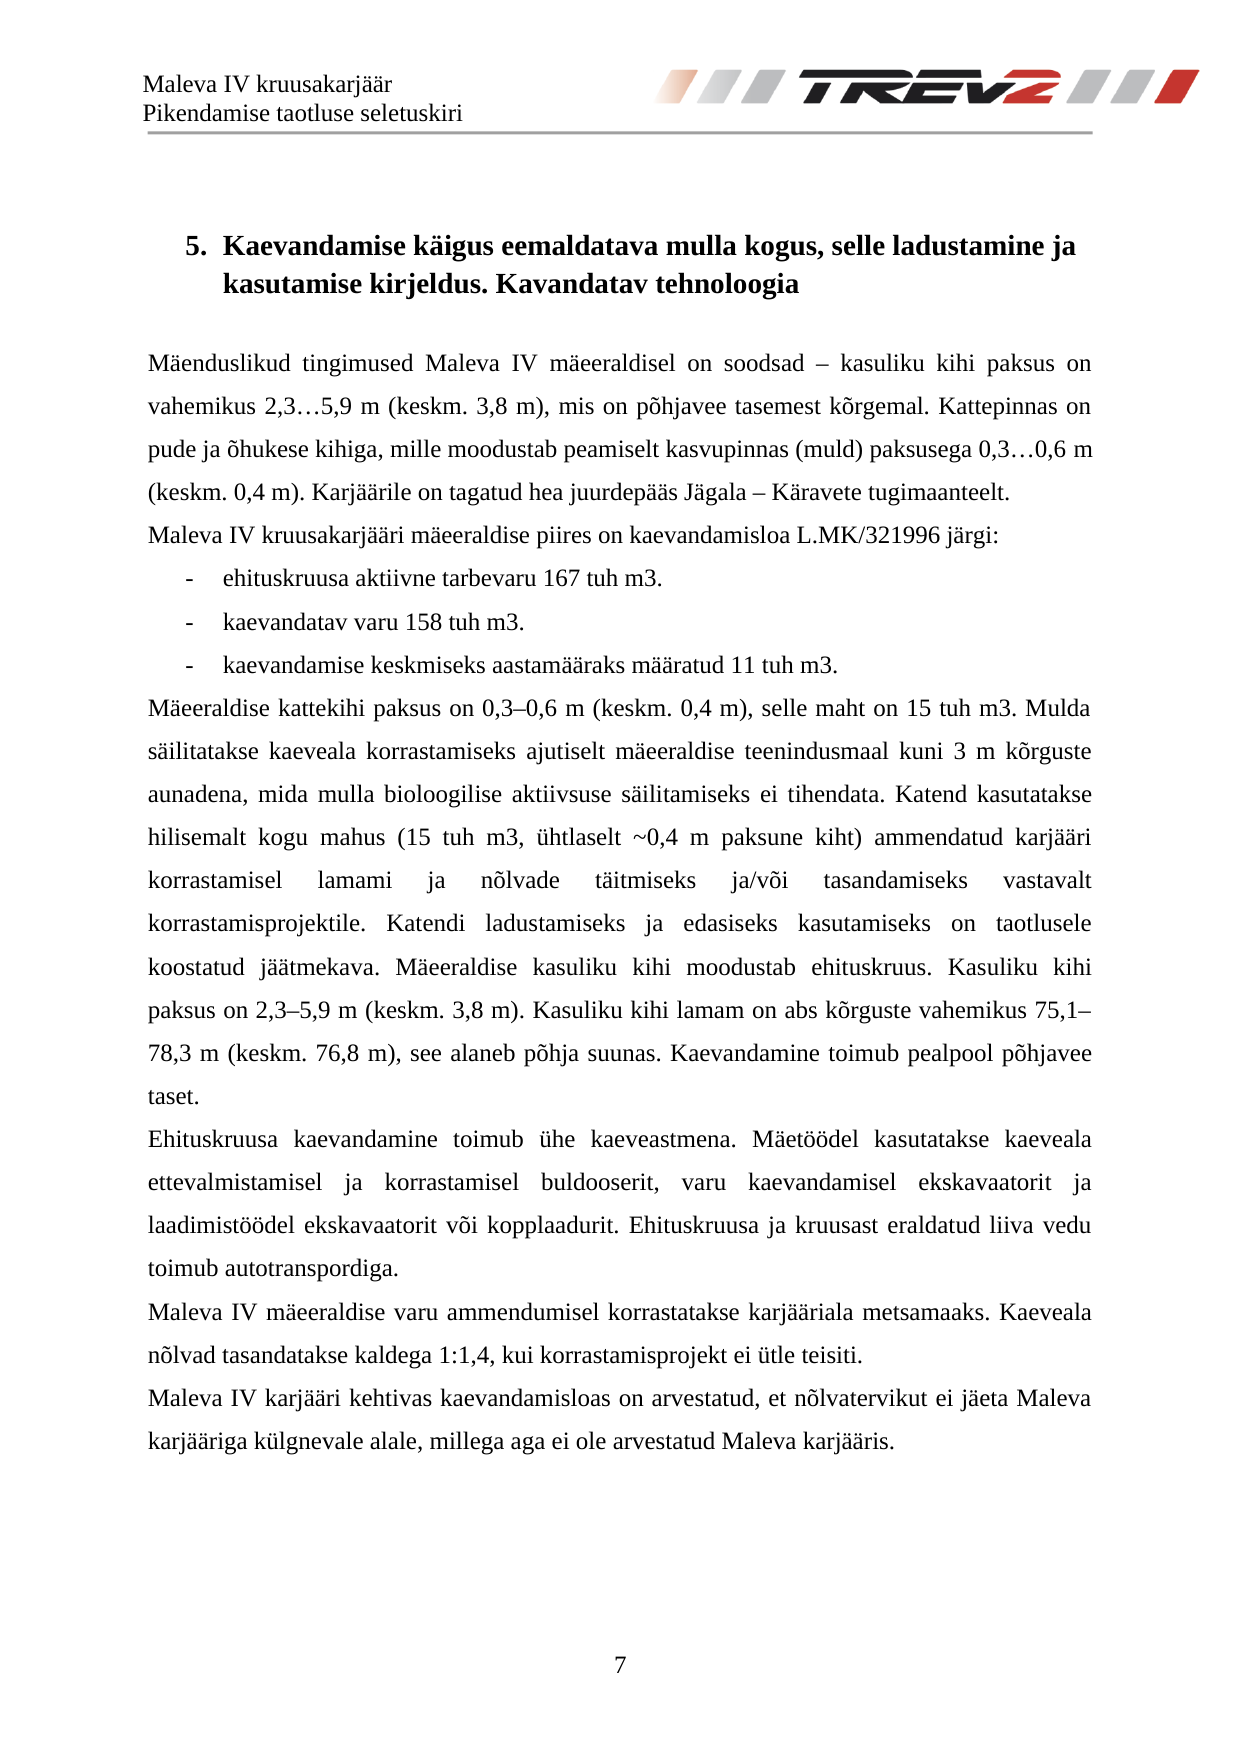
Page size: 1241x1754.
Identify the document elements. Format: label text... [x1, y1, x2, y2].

text Maleva IV mäeeraldise varu ammendumisel korrastatakse karjääriala metsamaaks. Kaeveala nõlvad tasandatakse kaldega 1:1,4, kui korrastamisprojekt ei ütle teisiti. [148, 1297, 1093, 1368]
text Mäeeraldise kattekihi paksus on 0,3–0,6 m (keskm. 0,4 m), selle maht on 15 tuh m3. Mulda säilitatakse kaeveala korrastamiseks ajutiselt mäeeraldise teenindusmaal kuni 3 m kõrguste aunadena, mida mulla bioloogilise aktiivsuse säilitamiseks ei tihendata. Katend kasutatakse hilisemalt kogu mahus (15 tuh m3, ühtlaselt ~0,4 m paksune kiht) ammendatud karjääri korrastamisel lamami ja nõlvade täitmiseks ja/või tasandamiseks vastavalt korrastamisprojektile. Katendi ladustamiseks ja edasiseks kasutamiseks on taotlusele koostatud jäätmekava. Mäeeraldise kasuliku kihi moodustab ehituskruus. Kasuliku kihi paksus on 2,3–5,9 m (keskm. 3,8 m). Kasuliku kihi lamam on abs kõrguste vahemikus 75,1–78,3 m (keskm. 76,8 m), see alaneb põhja suunas. Kaevandamine toimub pealpool põhjavee taset. [148, 693, 1093, 1110]
picture [649, 0, 1237, 126]
text Maleva IV kruusakarjääri mäeeraldise piires on kaevandamisloa L.MK/321996 järgi: [148, 520, 1093, 549]
list ehituskruusa aktiivne tarbevaru 167 tuh m3. [185, 563, 1093, 592]
subtitle Kaevandamise käigus eemaldatava mulla kogus, selle ladustamine ja kasutamise kirjeldus. Kavandatav tehnoloogia [185, 228, 1093, 300]
list kaevandatav varu 158 tuh m3. [185, 607, 1093, 635]
text Ehituskruusa kaevandamine toimub ühe kaeveastmena. Mäetöödel kasutatakse kaeveala ettevalmistamisel ja korrastamisel buldooserit, varu kaevandamisel ekskavaatorit ja laadimistöödel ekskavaatorit või kopplaadurit. Ehituskruusa ja kruusast eraldatud liiva vedu toimub autotranspordiga. [148, 1124, 1093, 1282]
list kaevandamise keskmiseks aastamääraks määratud 11 tuh m3. [185, 650, 1093, 678]
text Mäenduslikud tingimused Maleva IV mäeeraldisel on soodsad – kasuliku kihi paksus on vahemikus 2,3…5,9 m (keskm. 3,8 m), mis on põhjavee tasemest kõrgemal. Kattepinnas on pude ja õhukese kihiga, mille moodustab peamiselt kasvupinnas (muld) paksusega 0,3…0,6 m (keskm. 0,4 m). Karjäärile on tagatud hea juurdepääs Jägala – Käravete tugimaanteelt. [148, 348, 1093, 506]
text Maleva IV karjääri kehtivas kaevandamisloas on arvestatud, et nõlvatervikut ei jäeta Maleva karjääriga külgnevale alale, millega aga ei ole arvestatud Maleva karjääris. [148, 1383, 1093, 1455]
